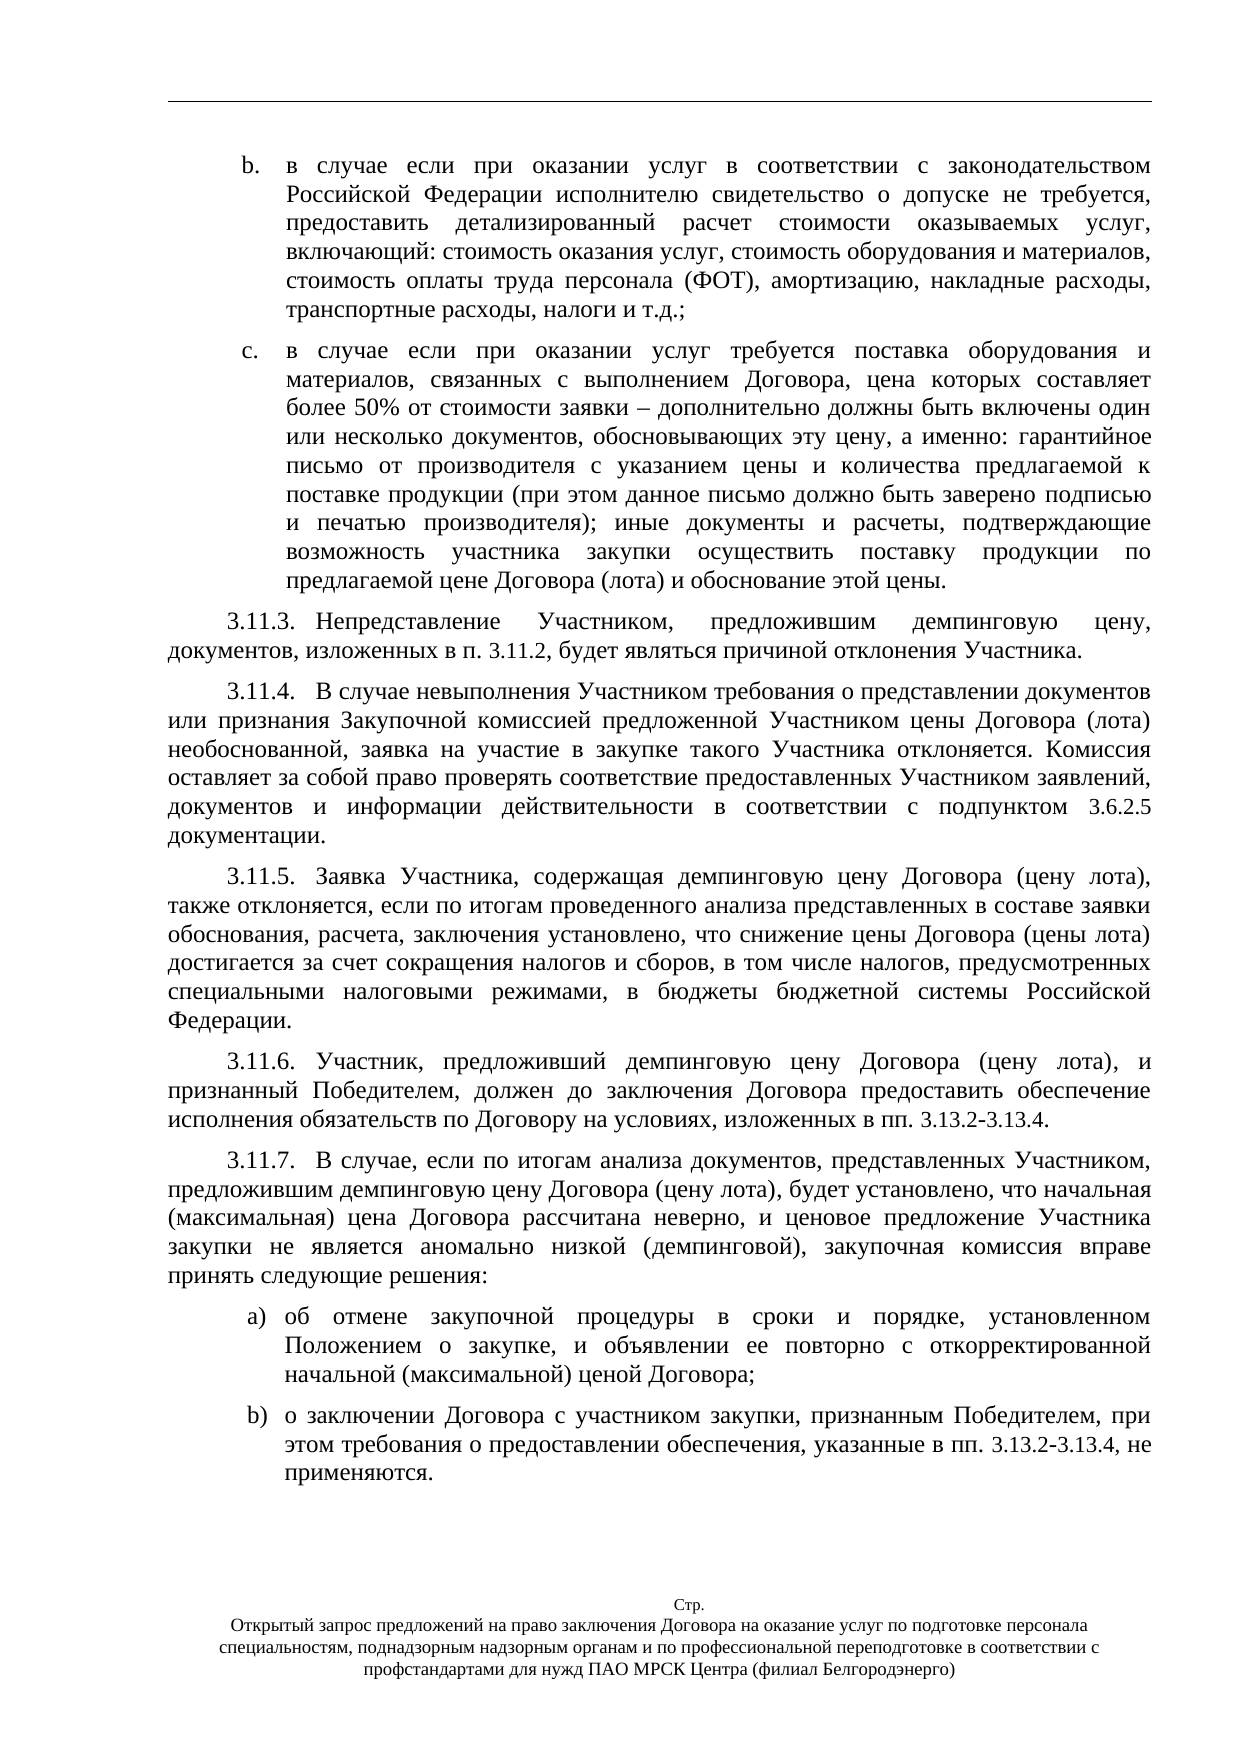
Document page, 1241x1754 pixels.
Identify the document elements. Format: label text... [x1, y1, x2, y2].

list В случае невыполнения Участником требования о представлении документов или признания Закупочной комиссией предложенной Участником цены Договора (лота) необоснованной, заявка на участие в закупке такого Участника отклоняется. Комиссия оставляет за собой право проверять соответствие предоставленных Участником заявлений, документов и информации действительности в соответствии с подпунктом 3.6.2.5 документации. [168, 676, 1152, 849]
list Заявка Участника, содержащая демпинговую цену Договора (цену лота), также отклоняется, если по итогам проведенного анализа представленных в составе заявки обоснования, расчета, заключения установлено, что снижение цены Договора (цены лота) достигается за счет сокращения налогов и сборов, в том числе налогов, предусмотренных специальными налоговыми режимами, в бюджеты бюджетной системы Российской Федерации. [168, 861, 1152, 1034]
list Участник, предложивший демпинговую цену Договора (цену лота), и признанный Победителем, должен до заключения Договора предоставить обеспечение исполнения обязательств по Договору на условиях, изложенных в пп. 3.13.2-3.13.4. [168, 1046, 1152, 1132]
list об отмене закупочной процедуры в сроки и порядке, установленном Положением о закупке, и объявлении ее повторно с откорректированной начальной (максимальной) ценой Договора; [247, 1301, 1152, 1387]
list в случае если при оказании услуг требуется поставка оборудования и материалов, связанных с выполнением Договора, цена которых составляет более 50% от стоимости заявки – дополнительно должны быть включены один или несколько документов, обосновывающих эту цену, а именно: гарантийное письмо от производителя с указанием цены и количества предлагаемой к поставке продукции (при этом данное письмо должно быть заверено подписью и печатью производителя); иные документы и расчеты, подтверждающие возможность участника закупки осуществить поставку продукции по предлагаемой цене Договора (лота) и обоснование этой цены. [241, 335, 1152, 594]
list в случае если при оказании услуг в соответствии с законодательством Российской Федерации исполнителю свидетельство о допуске не требуется, предоставить детализированный расчет стоимости оказываемых услуг, включающий: стоимость оказания услуг, стоимость оборудования и материалов, стоимость оплаты труда персонала (ФОТ), амортизацию, накладные расходы, транспортные расходы, налоги и т.д.; [241, 150, 1152, 322]
list В случае, если по итогам анализа документов, представленных Участником, предложившим демпинговую цену Договора (цену лота), будет установлено, что начальная (максимальная) цена Договора рассчитана неверно, и ценовое предложение Участника закупки не является аномально низкой (демпинговой), закупочная комиссия вправе принять следующие решения: [168, 1145, 1152, 1289]
list о заключении Договора с участником закупки, признанным Победителем, при этом требования о предоставлении обеспечения, указанные в пп. 3.13.2-3.13.4, не применяются. [247, 1400, 1152, 1486]
list Непредставление Участником, предложившим демпинговую цену, документов, изложенных в п. 3.11.2, будет являться причиной отклонения Участника. [168, 606, 1152, 664]
